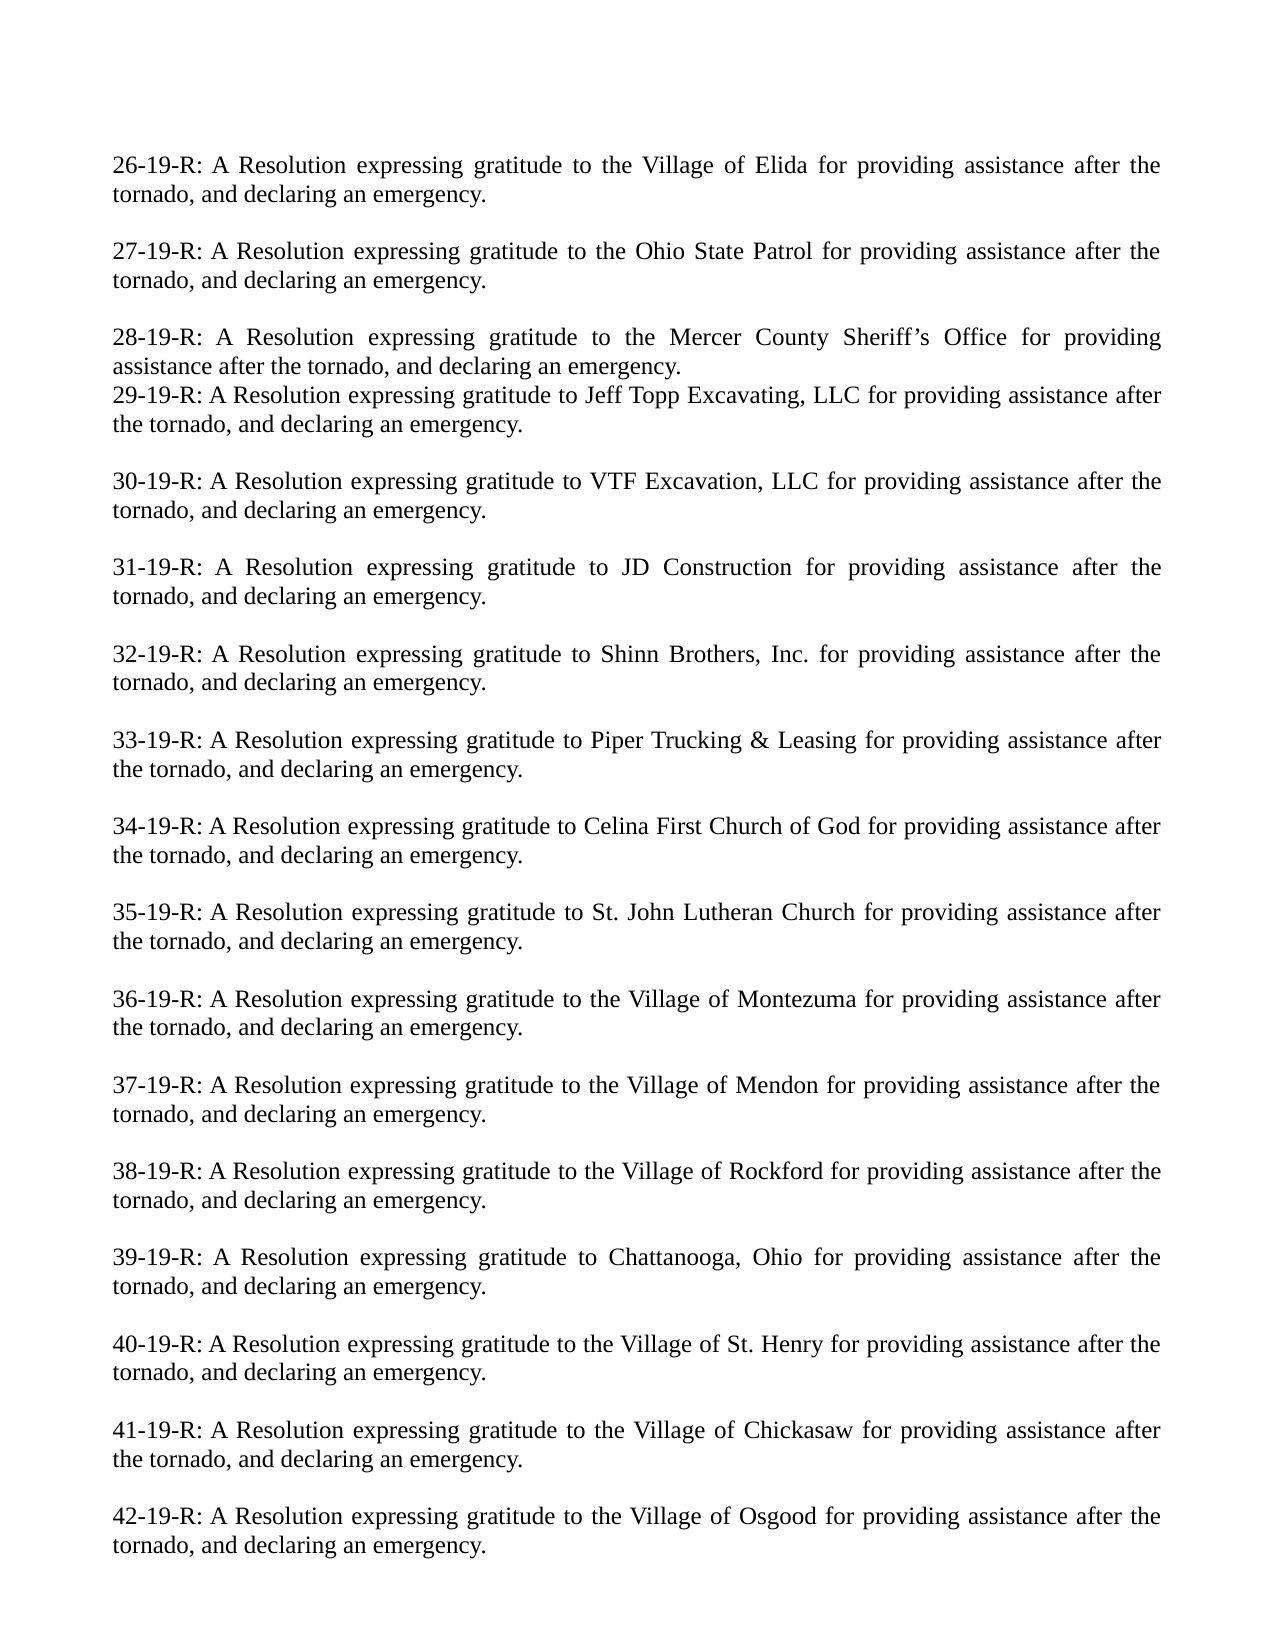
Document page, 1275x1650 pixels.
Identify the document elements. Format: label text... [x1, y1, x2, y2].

text 26-19-R: A Resolution expressing gratitude to the Village of Elida for providing assistance after the tornado, and declaring an emergency. [112, 150, 1162, 207]
text 35-19-R: A Resolution expressing gratitude to St. John Lutheran Church for providing assistance after the tornado, and declaring an emergency. [112, 897, 1162, 955]
text 34-19-R: A Resolution expressing gratitude to Celina First Church of God for providing assistance after the tornado, and declaring an emergency. [112, 811, 1162, 869]
text 42-19-R: A Resolution expressing gratitude to the Village of Osgood for providing assistance after the tornado, and declaring an emergency. [112, 1501, 1162, 1559]
text 40-19-R: A Resolution expressing gratitude to the Village of St. Henry for providing assistance after the tornado, and declaring an emergency. [112, 1329, 1162, 1386]
text 33-19-R: A Resolution expressing gratitude to Piper Trucking & Leasing for providing assistance after the tornado, and declaring an emergency. [112, 725, 1162, 782]
text 30-19-R: A Resolution expressing gratitude to VTF Excavation, LLC for providing assistance after the tornado, and declaring an emergency. [112, 466, 1162, 524]
text 32-19-R: A Resolution expressing gratitude to Shinn Brothers, Inc. for providing assistance after the tornado, and declaring an emergency. [112, 639, 1162, 696]
text 38-19-R: A Resolution expressing gratitude to the Village of Rockford for providing assistance after the tornado, and declaring an emergency. [112, 1156, 1162, 1214]
text 29-19-R: A Resolution expressing gratitude to Jeff Topp Excavating, LLC for providing assistance after the tornado, and declaring an emergency. [112, 380, 1162, 437]
text 41-19-R: A Resolution expressing gratitude to the Village of Chickasaw for providing assistance after the tornado, and declaring an emergency. [112, 1415, 1162, 1472]
text 37-19-R: A Resolution expressing gratitude to the Village of Mendon for providing assistance after the tornado, and declaring an emergency. [112, 1070, 1162, 1127]
text 27-19-R: A Resolution expressing gratitude to the Ohio State Patrol for providing assistance after the tornado, and declaring an emergency. [112, 236, 1162, 294]
text 31-19-R: A Resolution expressing gratitude to JD Construction for providing assistance after the tornado, and declaring an emergency. [112, 552, 1162, 610]
text 28-19-R: A Resolution expressing gratitude to the Mercer County Sheriff’s Office for providing assistance after the tornado, and declaring an emergency. [112, 322, 1162, 380]
text 39-19-R: A Resolution expressing gratitude to Chattanooga, Ohio for providing assistance after the tornado, and declaring an emergency. [112, 1242, 1162, 1300]
text 36-19-R: A Resolution expressing gratitude to the Village of Montezuma for providing assistance after the tornado, and declaring an emergency. [112, 984, 1162, 1041]
